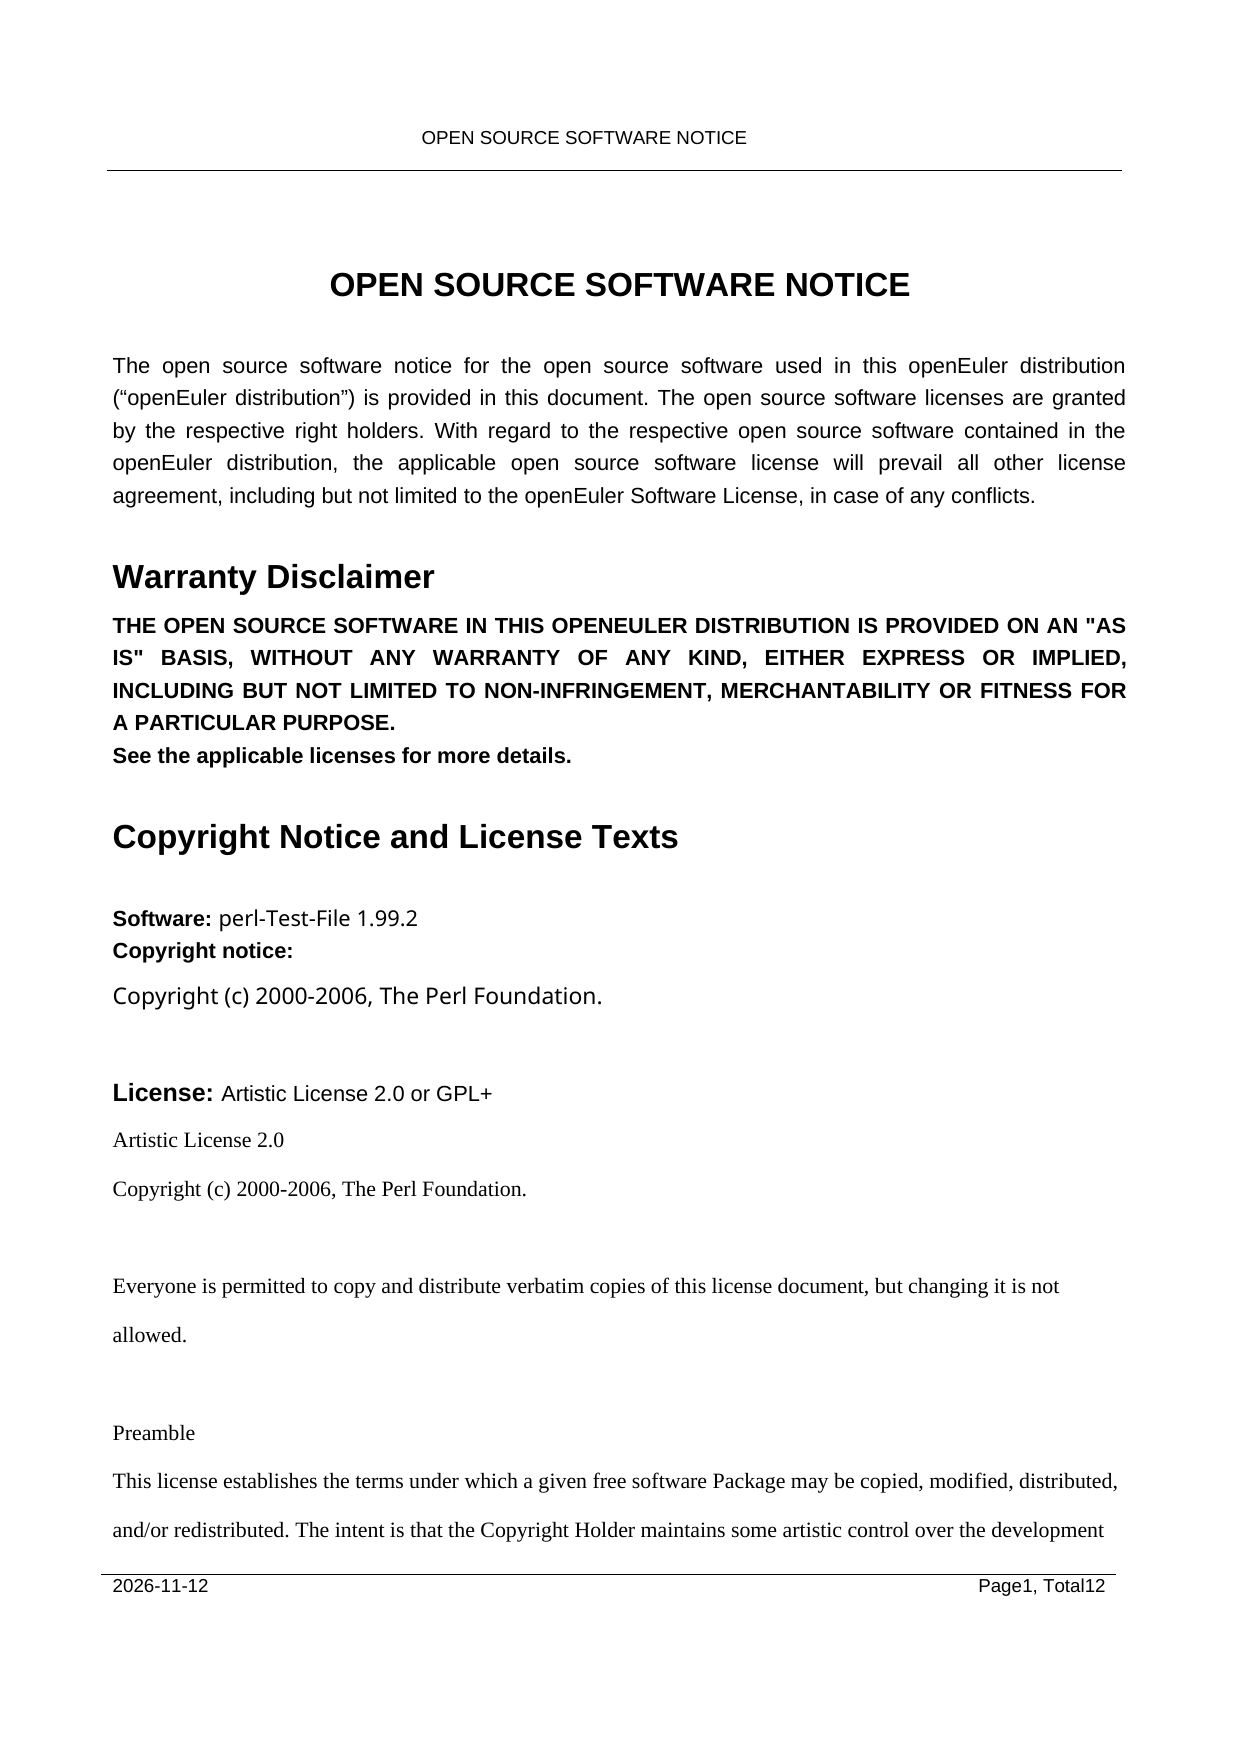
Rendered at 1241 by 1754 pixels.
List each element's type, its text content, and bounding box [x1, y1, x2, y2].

text THE OPEN SOURCE SOFTWARE IN THIS OPENEULER DISTRIBUTION IS PROVIDED ON AN "AS IS" BASIS, WITHOUT ANY WARRANTY OF ANY KIND, EITHER EXPRESS OR IMPLIED, INCLUDING BUT NOT LIMITED TO NON-INFRINGEMENT, MERCHANTABILITY OR FITNESS FOR A PARTICULAR PURPOSE. See the applicable licenses for more details. [112, 609, 1128, 771]
text Copyright notice: [112, 934, 1128, 966]
text Copyright Notice and License Texts [112, 804, 1128, 869]
text Software: perl-Test-File 1.99.2 [112, 901, 1128, 934]
text OPEN SOURCE SOFTWARE NOTICE [112, 251, 1128, 316]
text The open source software notice for the open source software used in this openEuler distribution (“openEuler distribution”) is provided in this document. The open source software licenses are granted by the respective right holders. With regard to the respective open source software contained in the openEuler distribution, the applicable open source software license will prevail all other license agreement, including but not limited to the openEuler Software License, in case of any conflicts. [112, 349, 1128, 511]
text Copyright (c) 2000-2006, The Perl Foundation. [112, 979, 1128, 1060]
text License: Artistic License 2.0 or GPL+ [112, 1077, 1128, 1109]
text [112, 1123, 1128, 1546]
text Warranty Disclaimer [112, 544, 1128, 609]
